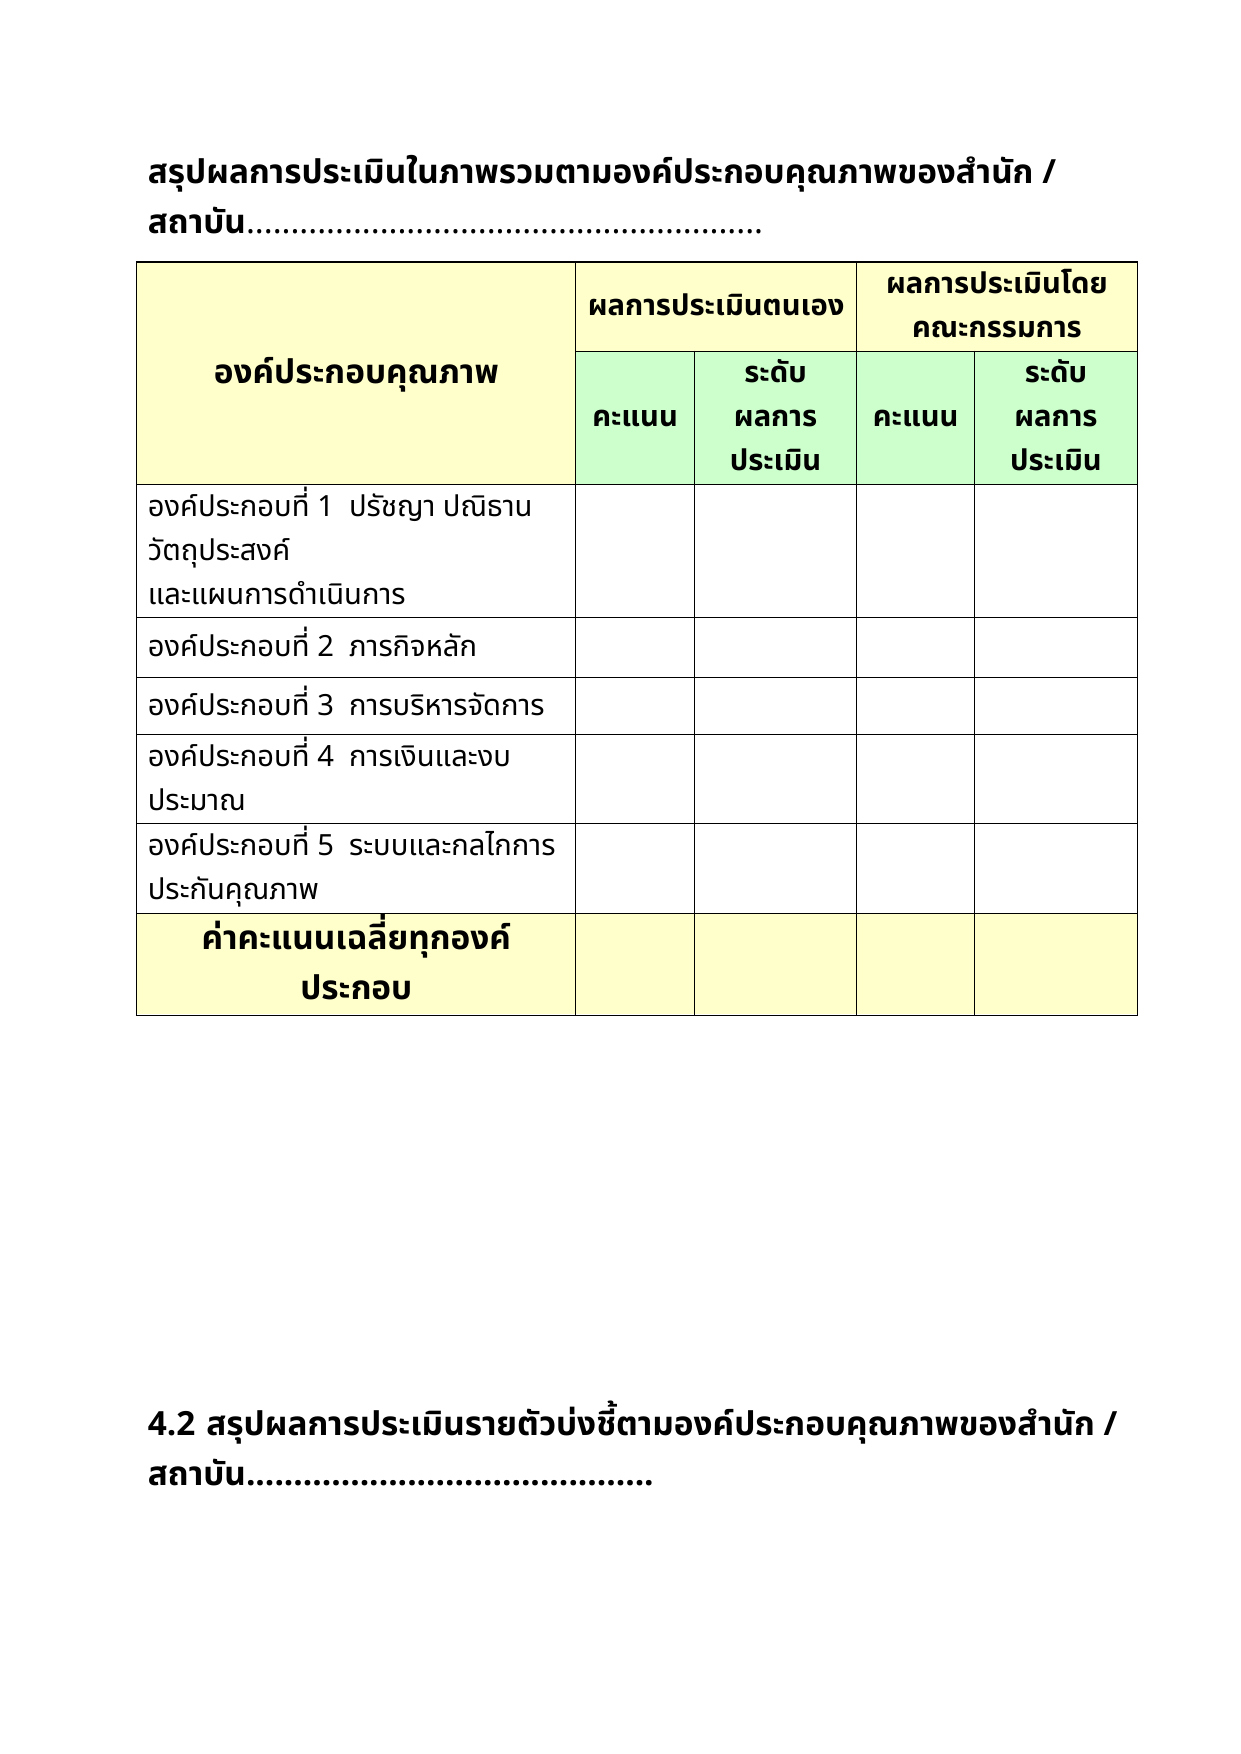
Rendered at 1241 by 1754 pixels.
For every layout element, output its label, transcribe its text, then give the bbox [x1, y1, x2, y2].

table_cell [576, 678, 694, 734]
table_cell [975, 678, 1137, 734]
table_cell [975, 735, 1137, 823]
table_cell ค่าคะแนนเฉลี่ยทุกองค์ประกอบ [137, 914, 575, 1014]
text สรุปผลการประเมินในภาพรวมตามองค์ประกอบคุณภาพของสำนัก / สถาบัน.......................................................... [148, 148, 1156, 249]
table_cell [695, 678, 856, 734]
table_cell [576, 824, 694, 913]
table_cell องค์ประกอบที่ 5 ระบบและกลไกการประกันคุณภาพ [137, 824, 575, 913]
table_cell คะแนน [857, 352, 974, 484]
table_cell องค์ประกอบที่ 1 ปรัชญา ปณิธาน วัตถุประสงค์ และแผนการดำเนินการ [137, 485, 575, 617]
table_cell [975, 914, 1137, 1014]
table_cell [857, 914, 974, 1014]
table_cell ระดับ ผลการประเมิน [695, 352, 856, 484]
table_cell [695, 824, 856, 913]
table_cell [975, 824, 1137, 913]
table_header องค์ประกอบคุณภาพ [137, 263, 575, 484]
table_cell [576, 735, 694, 823]
table_cell องค์ประกอบที่ 2 ภารกิจหลัก [137, 618, 575, 677]
table_cell [975, 485, 1137, 617]
table_cell [695, 914, 856, 1014]
table_cell [857, 485, 974, 617]
table_cell [695, 618, 856, 677]
table_cell องค์ประกอบที่ 3 การบริหารจัดการ [137, 678, 575, 734]
table_cell [857, 678, 974, 734]
table_header ผลการประเมินตนเอง [576, 263, 856, 351]
table_cell [975, 618, 1137, 677]
table_header ผลการประเมินโดยคณะกรรมการ [857, 263, 1137, 351]
table_cell ระดับ ผลการประเมิน [975, 352, 1137, 484]
table_cell [576, 618, 694, 677]
table_cell คะแนน [576, 352, 694, 484]
table_cell [695, 735, 856, 823]
table_cell [857, 618, 974, 677]
table_cell [576, 914, 694, 1014]
table_cell [576, 485, 694, 617]
table_cell [857, 824, 974, 913]
table_cell [857, 735, 974, 823]
table_cell องค์ประกอบที่ 4 การเงินและงบประมาณ [137, 735, 575, 823]
table_cell [695, 485, 856, 617]
text 4.2 สรุปผลการประเมินรายตัวบ่งชี้ตามองค์ประกอบคุณภาพของสำนัก / สถาบัน........................................... [148, 1399, 1122, 1501]
